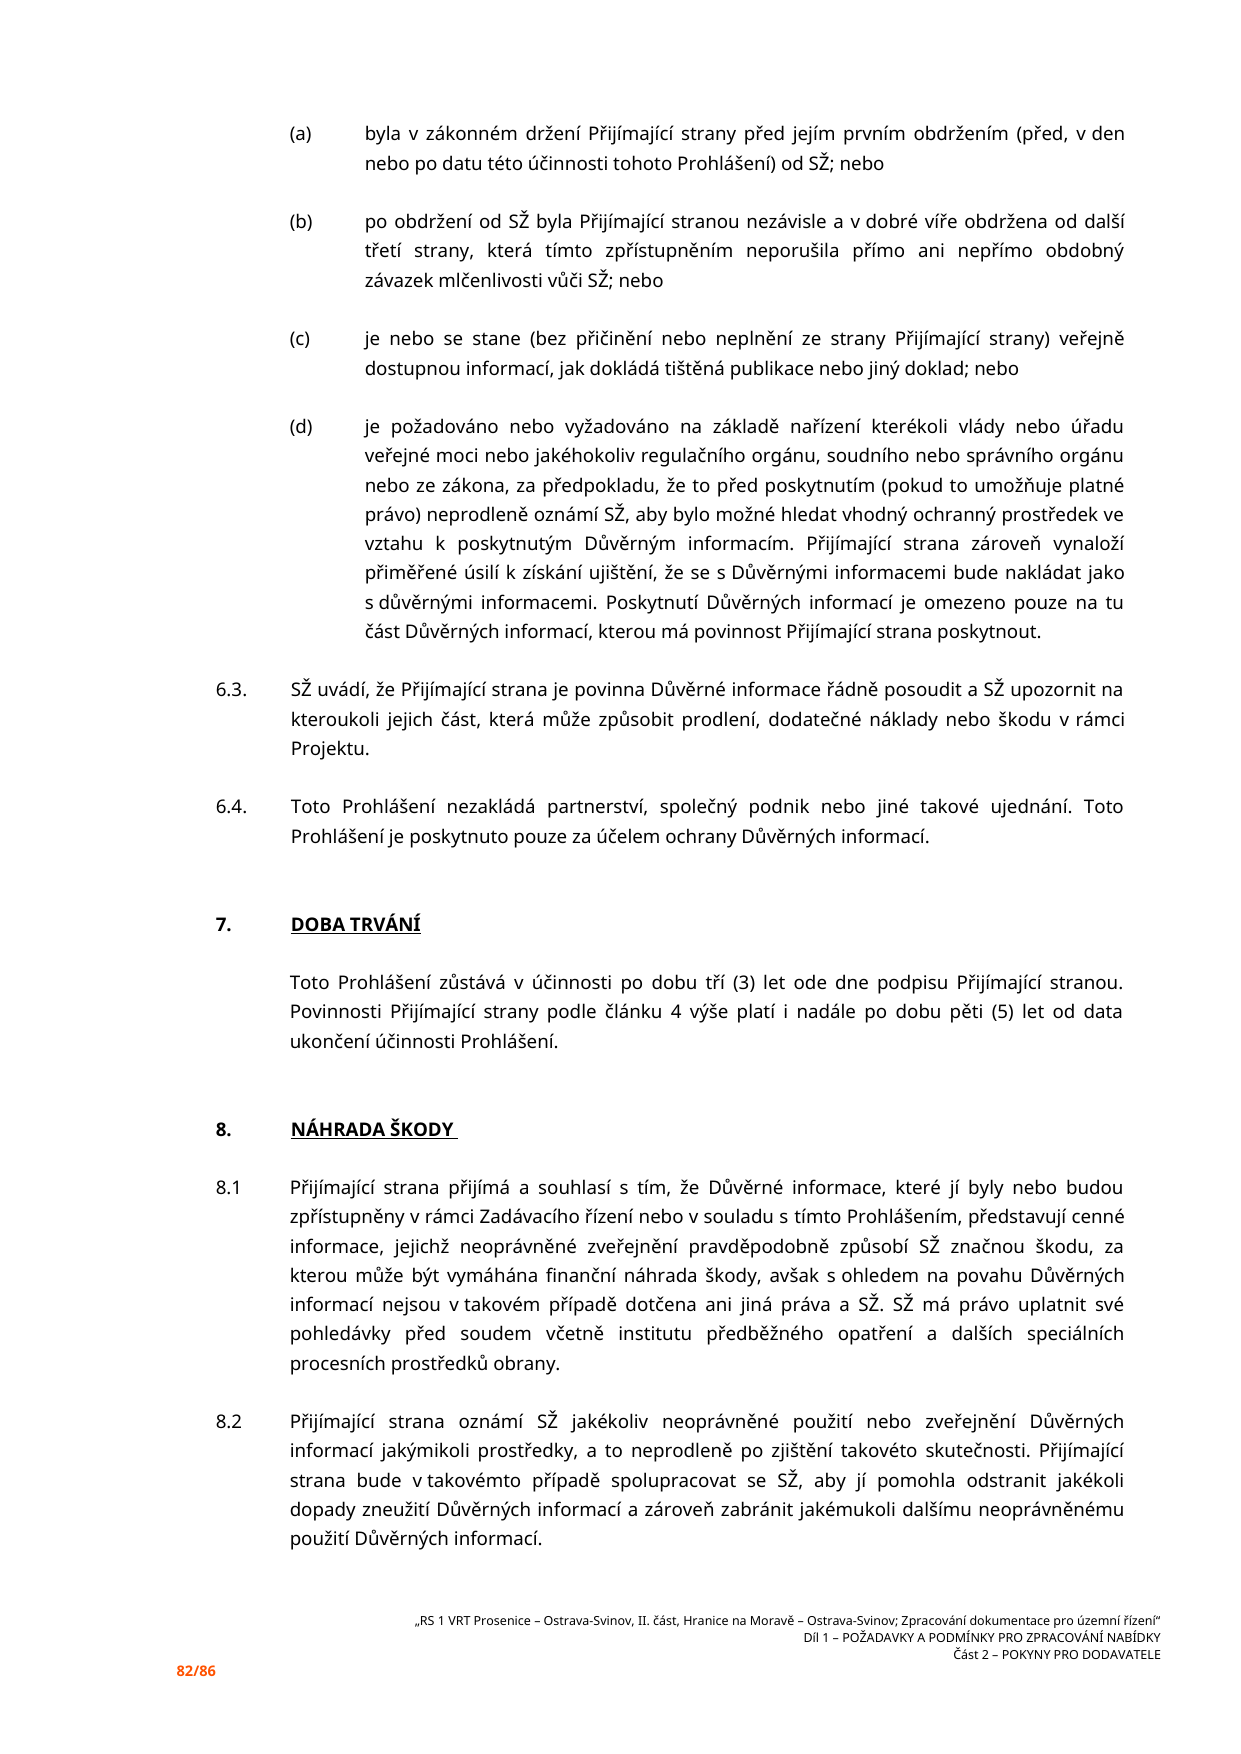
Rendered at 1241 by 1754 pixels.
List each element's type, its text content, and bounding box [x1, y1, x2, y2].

list je požadováno nebo vyžadováno na základě nařízení kterékoli vlády nebo úřadu veřejné moci nebo jakéhokoliv regulačního orgánu, soudního nebo správního orgánu nebo ze zákona, za předpokladu, že to před poskytnutím (pokud to umožňuje platné právo) neprodleně oznámí SŽ, aby bylo možné hledat vhodný ochranný prostředek ve vztahu k poskytnutým Důvěrným informacím. Přijímající strana zároveň vynaloží přiměřené úsilí k získání ujištění, že se s Důvěrnými informacemi bude nakládat jako s důvěrnými informacemi. Poskytnutí Důvěrných informací je omezeno pouze na tu část Důvěrných informací, kterou má povinnost Přijímající strana poskytnout. [289, 413, 1125, 644]
list NÁHRADA ŠKODY [216, 1116, 1125, 1141]
list DOBA TRVÁNÍ [216, 911, 1125, 936]
text Toto Prohlášení zůstává v účinnosti po dobu tří (3) let ode dne podpisu Přijímající stranou. Povinnosti Přijímající strany podle článku 4 výše platí i nadále po dobu pěti (5) let od data ukončení účinnosti Prohlášení. [289, 969, 1125, 1053]
list Toto Prohlášení nezakládá partnerství, společný podnik nebo jiné takové ujednání. Toto Prohlášení je poskytnuto pouze za účelem ochrany Důvěrných informací. [216, 794, 1125, 849]
list Přijímající strana oznámí SŽ jakékoliv neoprávněné použití nebo zveřejnění Důvěrných informací jakýmikoli prostředky, a to neprodleně po zjištění takovéto skutečnosti. Přijímající strana bude v takovémto případě spolupracovat se SŽ, aby jí pomohla odstranit jakékoli dopady zneužití Důvěrných informací a zároveň zabránit jakémukoli dalšímu neoprávněnému použití Důvěrných informací. [216, 1408, 1125, 1551]
list byla v zákonném držení Přijímající strany před jejím prvním obdržením (před, v den nebo po datu této účinnosti tohoto Prohlášení) od SŽ; nebo [289, 121, 1125, 175]
list je nebo se stane (bez přičinění nebo neplnění ze strany Přijímající strany) veřejně dostupnou informací, jak dokládá tištěná publikace nebo jiný doklad; nebo [289, 326, 1125, 380]
list po obdržení od SŽ byla Přijímající stranou nezávisle a v dobré víře obdržena od další třetí strany, která tímto zpřístupněním neporušila přímo ani nepřímo obdobný závazek mlčenlivosti vůči SŽ; nebo [289, 208, 1125, 292]
list SŽ uvádí, že Přijímající strana je povinna Důvěrné informace řádně posoudit a SŽ upozornit na kteroukoli jejich část, která může způsobit prodlení, dodatečné náklady nebo škodu v rámci Projektu. [216, 677, 1125, 761]
list Přijímající strana přijímá a souhlasí s tím, že Důvěrné informace, které jí byly nebo budou zpřístupněny v rámci Zadávacího řízení nebo v souladu s tímto Prohlášením, představují cenné informace, jejichž neoprávněné zveřejnění pravděpodobně způsobí SŽ značnou škodu, za kterou může být vymáhána finanční náhrada škody, avšak s ohledem na povahu Důvěrných informací nejsou v takovém případě dotčena ani jiná práva a SŽ. SŽ má právo uplatnit své pohledávky před soudem včetně institutu předběžného opatření a dalších speciálních procesních prostředků obrany. [216, 1174, 1125, 1376]
